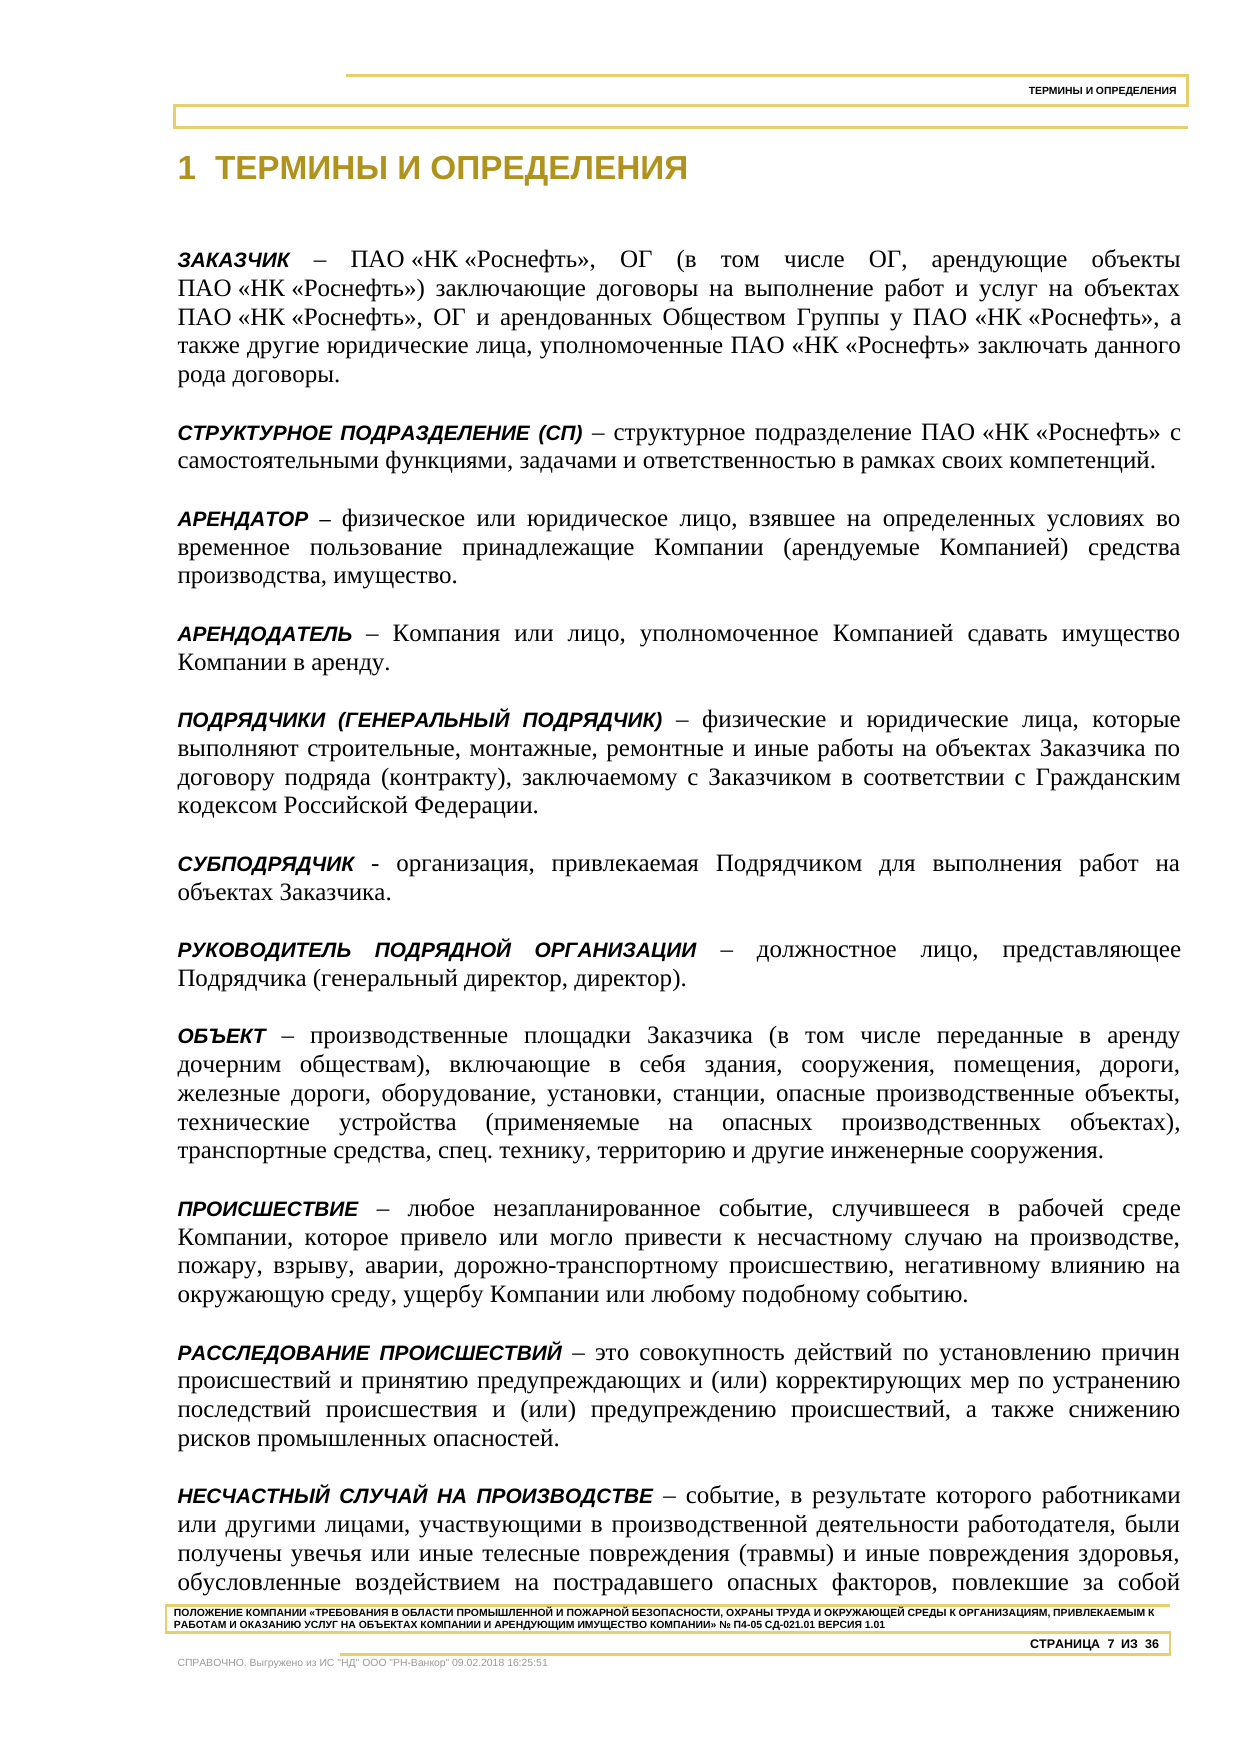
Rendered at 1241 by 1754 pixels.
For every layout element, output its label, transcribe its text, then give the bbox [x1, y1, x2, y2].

text СУБПОДРЯДЧИК - организация, привлекаемая Подрядчиком для выполнения работ на объектах Заказчика. [177, 848, 1181, 905]
text АРЕНДАТОР – физическое или юридическое лицо, взявшее на определенных условиях во временное пользование принадлежащие Компании (арендуемые Компанией) средства производства, имущество. [177, 503, 1181, 589]
text Заказчик – ПАО «НК «Роснефть», ОГ (в том числе ОГ, арендующие объекты ПАО «НК «Роснефть») заключающие договоры на выполнение работ и услуг на объектах ПАО «НК «Роснефть», ОГ и арендованных Обществом Группы у ПАО «НК «Роснефть», а также другие юридические лица, уполномоченные ПАО «НК «Роснефть» заключать данного рода договоры. [177, 244, 1181, 388]
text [177, 1480, 1181, 1595]
text СТРУКТУРНОЕ ПОДРАЗДЕЛЕНИЕ (СП) – структурное подразделение ПАО «НК «Роснефть» с самостоятельными функциями, задачами и ответственностью в рамках своих компетенций. [177, 417, 1181, 474]
text РАССЛЕДОВАНИЕ ПРОИСШЕСТВИЙ – это совокупность действий по установлению причин происшествий и принятию предупреждающих и (или) корректирующих мер по устранению последствий происшествия и (или) предупреждению происшествий, а также снижению рисков промышленных опасностей. [177, 1337, 1181, 1452]
text ПРОИСШЕСТВИЕ – любое незапланированное событие, случившееся в рабочей среде Компании, которое привело или могло привести к несчастному случаю на производстве, пожару, взрыву, аварии, дорожно-транспортному происшествию, негативному влиянию на окружающую среду, ущербу Компании или любому подобному событию. [177, 1193, 1181, 1308]
text подрядчики (Генеральный подрядчик) – физические и юридические лица, которые выполняют строительные, монтажные, ремонтные и иные работы на объектах Заказчика по договору подряда (контракту), заключаемому с Заказчиком в соответствии с Гражданским кодексом Российской Федерации. [177, 704, 1181, 819]
text Арендодатель – Компания или лицо, уполномоченное Компанией сдавать имущество Компании в аренду. [177, 618, 1181, 675]
subtitle 1 ТЕРМИНЫ И ОПРЕДЕЛЕНИЯ [177, 148, 1181, 187]
text ОБЪЕКТ – производственные площадки Заказчика (в том числе переданные в аренду дочерним обществам), включающие в себя здания, сооружения, помещения, дороги, железные дороги, оборудование, установки, станции, опасные производственные объекты, технические устройства (применяемые на опасных производственных объектах), транспортные средства, спец. технику, территорию и другие инженерные сооружения. [177, 1020, 1181, 1164]
text РУКОВОДИТЕЛЬ ПОДРЯДНОЙ ОРГАНИЗАЦИИ – должностное лицо, представляющее Подрядчика (генеральный директор, директор). [177, 934, 1181, 992]
